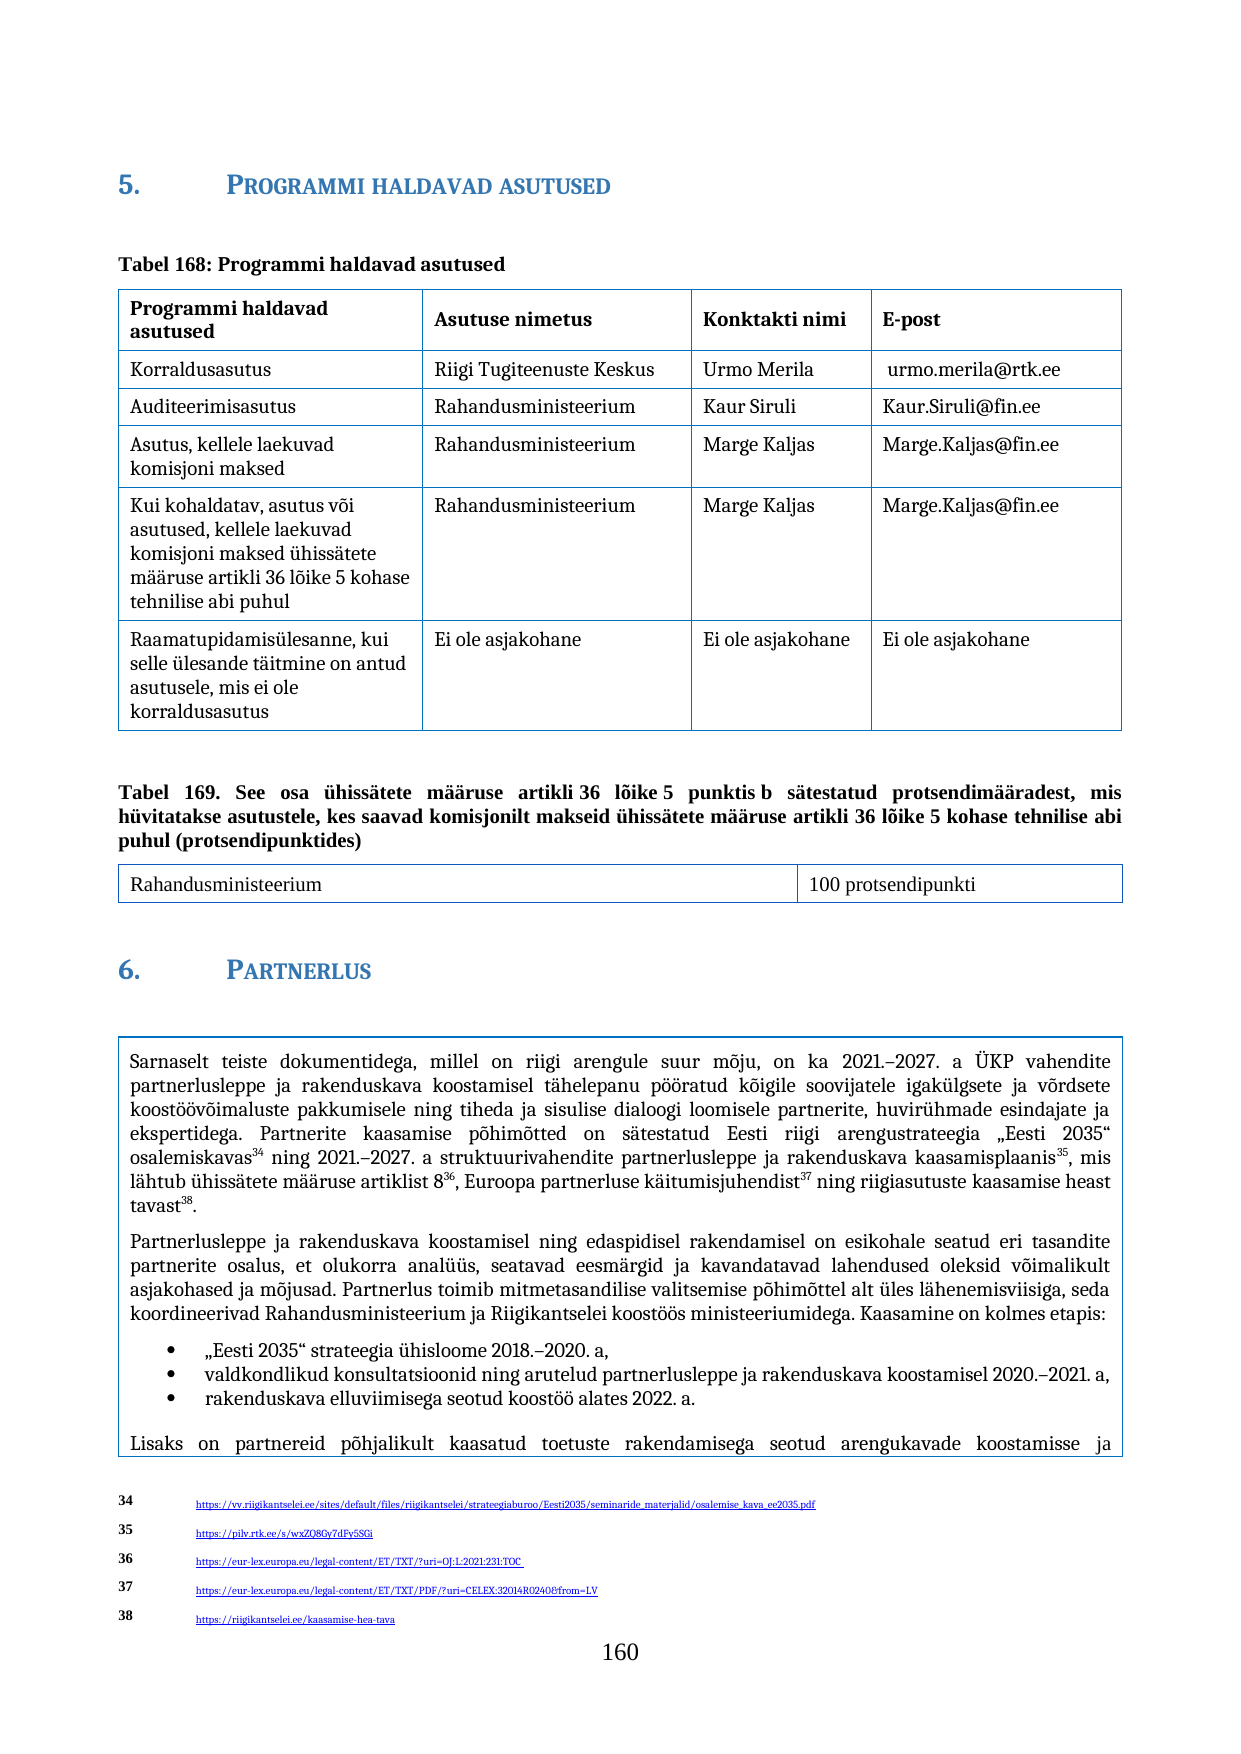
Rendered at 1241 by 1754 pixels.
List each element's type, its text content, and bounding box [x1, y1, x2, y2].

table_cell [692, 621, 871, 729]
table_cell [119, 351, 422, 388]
subtitle Partnerlus [118, 953, 1122, 986]
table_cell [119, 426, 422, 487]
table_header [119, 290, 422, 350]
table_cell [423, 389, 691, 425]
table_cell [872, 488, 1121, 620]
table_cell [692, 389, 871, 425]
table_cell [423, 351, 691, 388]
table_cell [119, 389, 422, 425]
subtitle Programmi haldavad asutused [118, 168, 1122, 202]
text Tabel 168: Programmi haldavad asutused [118, 252, 1122, 276]
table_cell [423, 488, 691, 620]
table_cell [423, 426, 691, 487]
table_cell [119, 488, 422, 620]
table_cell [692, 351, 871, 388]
text Tabel 169. See osa ühissätete määruse artikli 36 lõike 5 punktis b sätestatud protsendimääradest, mis hüvitatakse asutustele, kes saavad komisjonilt makseid ühissätete määruse artikli 36 lõike 5 kohase tehnilise abi puhul (protsendipunktides) [118, 779, 1122, 852]
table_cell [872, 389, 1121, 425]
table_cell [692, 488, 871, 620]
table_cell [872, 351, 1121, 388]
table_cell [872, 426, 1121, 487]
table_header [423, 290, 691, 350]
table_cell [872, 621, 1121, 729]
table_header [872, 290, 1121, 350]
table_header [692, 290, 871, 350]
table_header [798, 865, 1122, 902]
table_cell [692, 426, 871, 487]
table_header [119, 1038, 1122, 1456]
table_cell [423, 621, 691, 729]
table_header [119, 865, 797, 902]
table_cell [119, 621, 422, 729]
